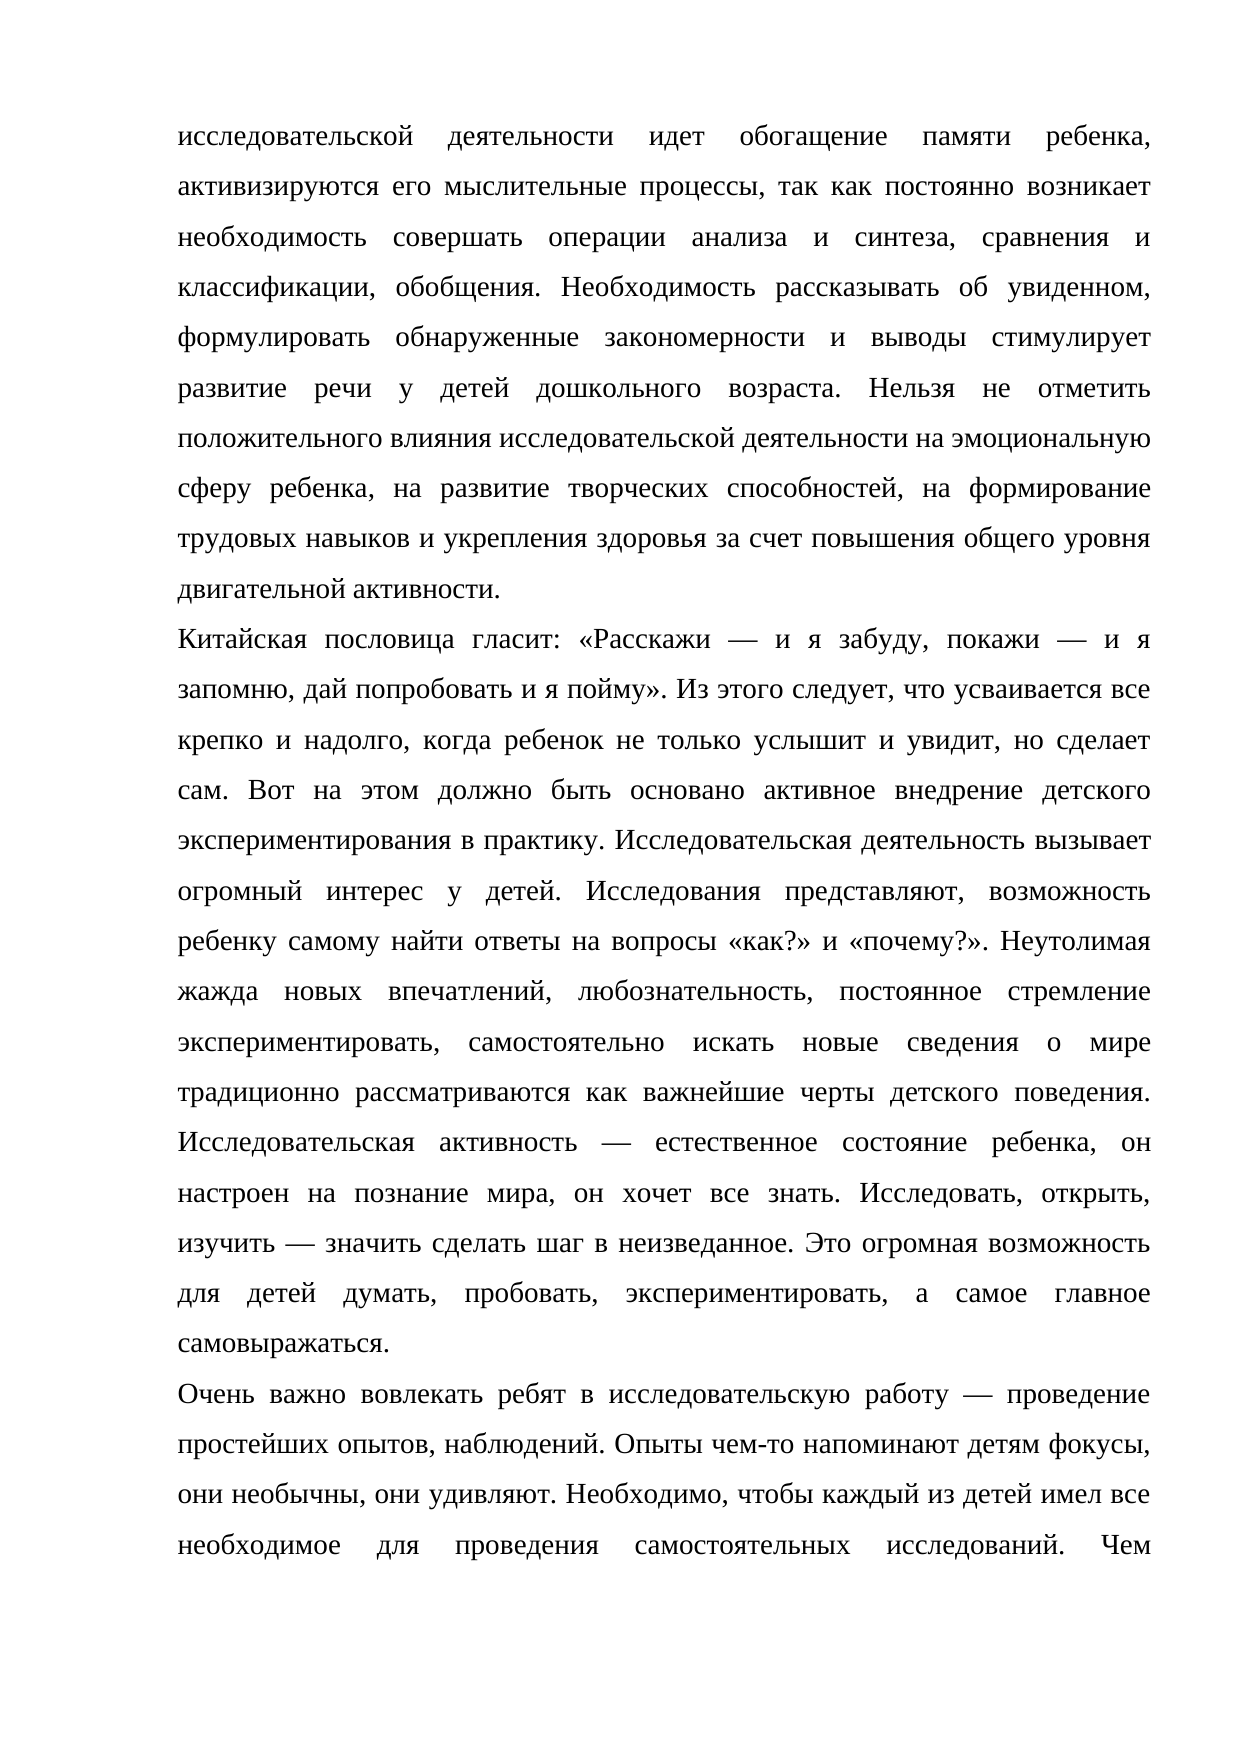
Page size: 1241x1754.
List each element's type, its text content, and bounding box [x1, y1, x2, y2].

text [177, 118, 1152, 604]
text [177, 1376, 1152, 1560]
text Китайская пословица гласит: «Расскажи — и я забуду, покажи — и я запомню, дай попробовать и я пойму». Из этого следует, что усваивается все крепко и надолго, когда ребенок не только услышит и увидит, но сделает сам. Вот на этом должно быть основано активное внедрение детского экспериментирования в практику. Исследовательская деятельность вызывает огромный интерес у детей. Исследования представляют, возможность ребенку самому найти ответы на вопросы «как?» и «почему?». Неутолимая жажда новых впечатлений, любознательность, постоянное стремление экспериментировать, самостоятельно искать новые сведения о мире традиционно рассматриваются как важнейшие черты детского поведения. Исследовательская активность — естественное состояние ребенка, он настроен на познание мира, он хочет все знать. Исследовать, открыть, изучить — значить сделать шаг в неизведанное. Это огромная возможность для детей думать, пробовать, экспериментировать, а самое главное самовыражаться. [177, 621, 1152, 1359]
